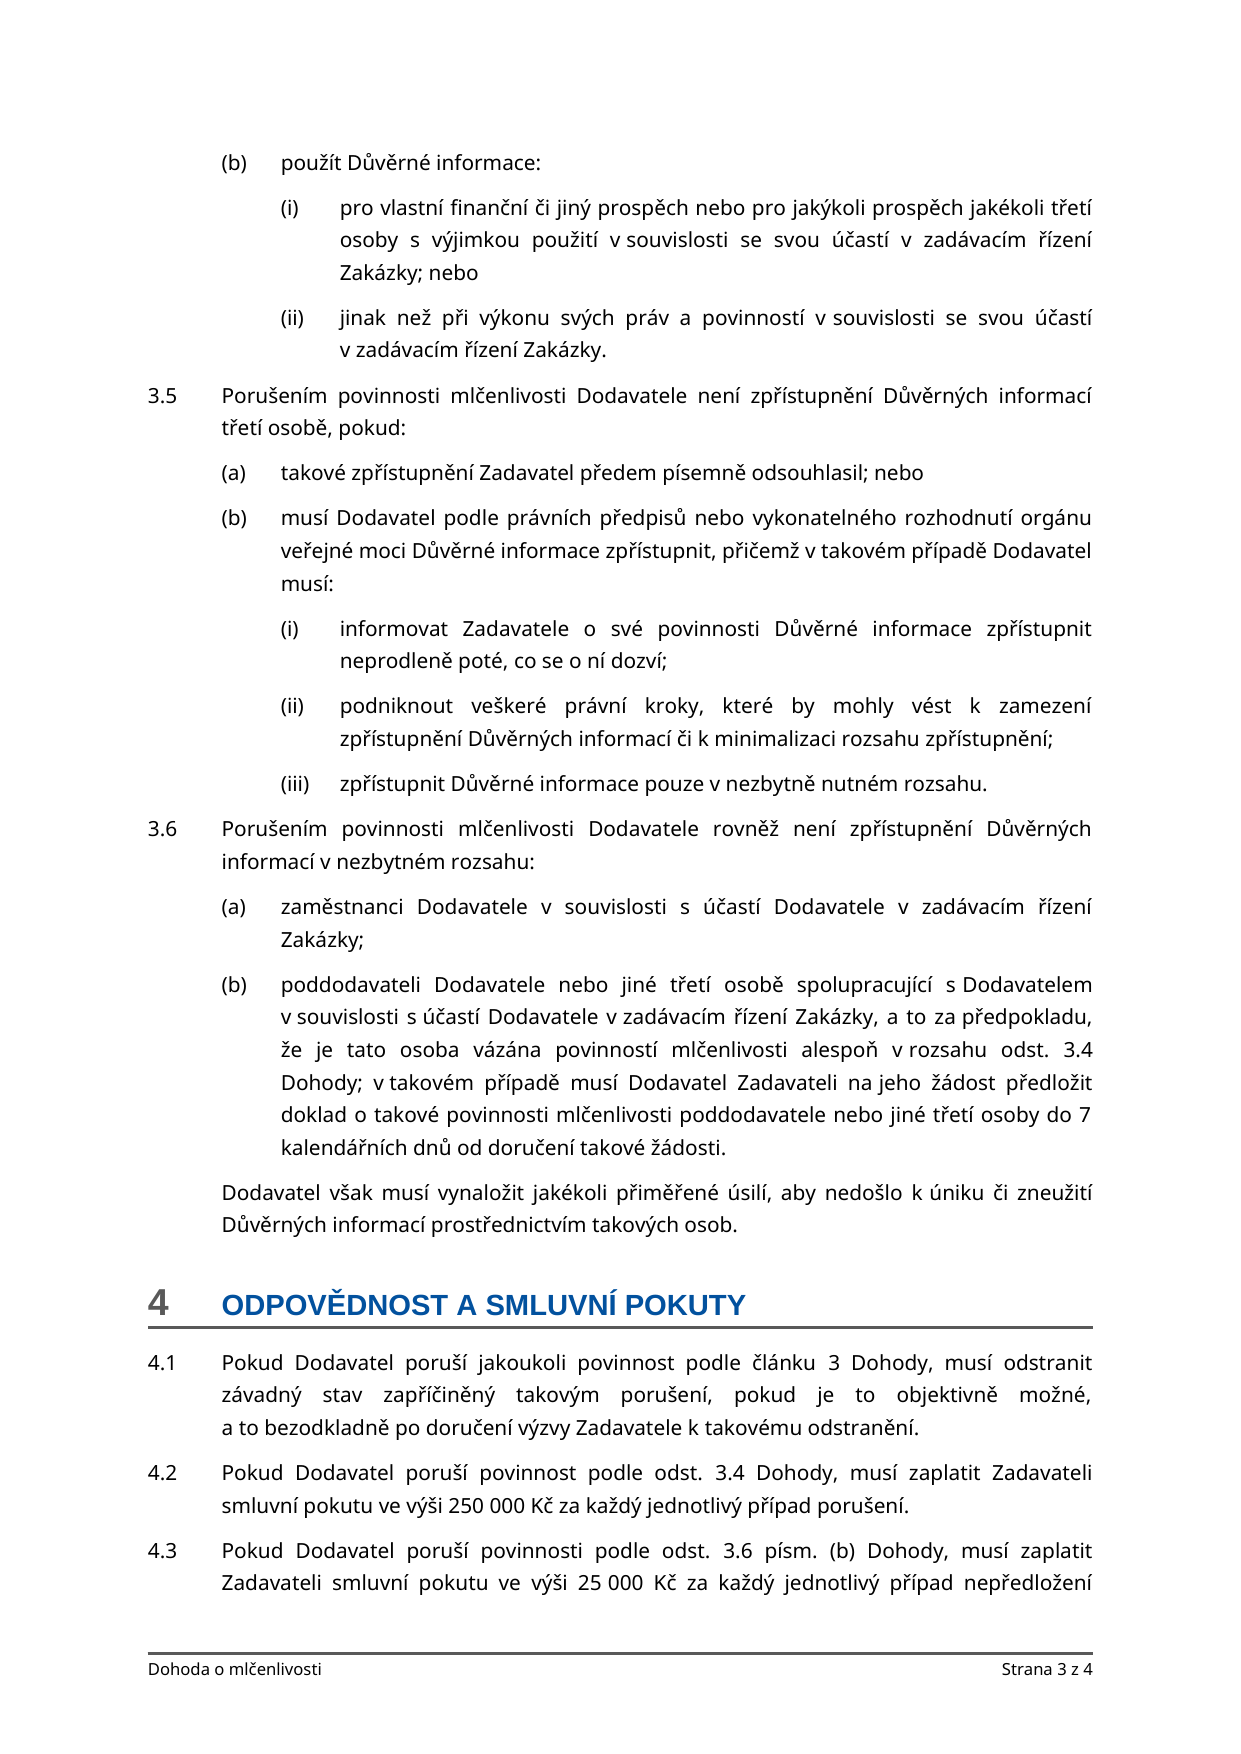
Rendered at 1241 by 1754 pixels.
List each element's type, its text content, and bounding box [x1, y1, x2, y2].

text informovat Zadavatele o své povinnosti Důvěrné informace zpřístupnit neprodleně poté, co se o ní dozví; [281, 614, 1093, 675]
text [148, 1536, 1093, 1597]
text takové zpřístupnění Zadavatel předem písemně odsouhlasil; nebo [221, 458, 1093, 487]
text zpřístupnit Důvěrné informace pouze v nezbytně nutném rozsahu. [281, 769, 1093, 798]
text Pokud Dodavatel poruší povinnost podle odst. 3.4 Dohody, musí zaplatit Zadavateli smluvní pokutu ve výši 250 000 Kč za každý jednotlivý případ porušení. [148, 1458, 1093, 1519]
text Porušením povinnosti mlčenlivosti Dodavatele rovněž není zpřístupnění Důvěrných informací v nezbytném rozsahu: [148, 814, 1093, 875]
text pro vlastní finanční či jiný prospěch nebo pro jakýkoli prospěch jakékoli třetí osoby s výjimkou použití v souvislosti se svou účastí v zadávacím řízení Zakázky; nebo [281, 193, 1093, 286]
text Porušením povinnosti mlčenlivosti Dodavatele není zpřístupnění Důvěrných informací třetí osobě, pokud: [148, 381, 1093, 442]
text jinak než při výkonu svých práv a povinností v souvislosti se svou účastí v zadávacím řízení Zakázky. [281, 303, 1093, 364]
text Dodavatel však musí vynaložit jakékoli přiměřené úsilí, aby nedošlo k úniku či zneužití Důvěrných informací prostřednictvím takových osob. [221, 1178, 1093, 1239]
text podniknout veškeré právní kroky, které by mohly vést k zamezení zpřístupnění Důvěrných informací či k minimalizaci rozsahu zpřístupnění; [281, 692, 1093, 753]
text Odpovědnost a smluvní pokuty [148, 1281, 1093, 1326]
text poddodavateli Dodavatele nebo jiné třetí osobě spolupracující s Dodavatelem v souvislosti s účastí Dodavatele v zadávacím řízení Zakázky, a to za předpokladu, že je tato osoba vázána povinností mlčenlivosti alespoň v rozsahu odst. 3.4 Dohody; v takovém případě musí Dodavatel Zadavateli na jeho žádost předložit doklad o takové povinnosti mlčenlivosti poddodavatele nebo jiné třetí osoby do 7 kalendářních dnů od doručení takové žádosti. [221, 970, 1093, 1161]
text zaměstnanci Dodavatele v souvislosti s účastí Dodavatele v zadávacím řízení Zakázky; [221, 892, 1093, 953]
text Pokud Dodavatel poruší jakoukoli povinnost podle článku 3 Dohody, musí odstranit závadný stav zapříčiněný takovým porušení, pokud je to objektivně možné, a to bezodkladně po doručení výzvy Zadavatele k takovému odstranění. [148, 1348, 1093, 1442]
text musí Dodavatel podle právních předpisů nebo vykonatelného rozhodnutí orgánu veřejné moci Důvěrné informace zpřístupnit, přičemž v takovém případě Dodavatel musí: [221, 503, 1093, 597]
text použít Důvěrné informace: [221, 148, 1093, 176]
